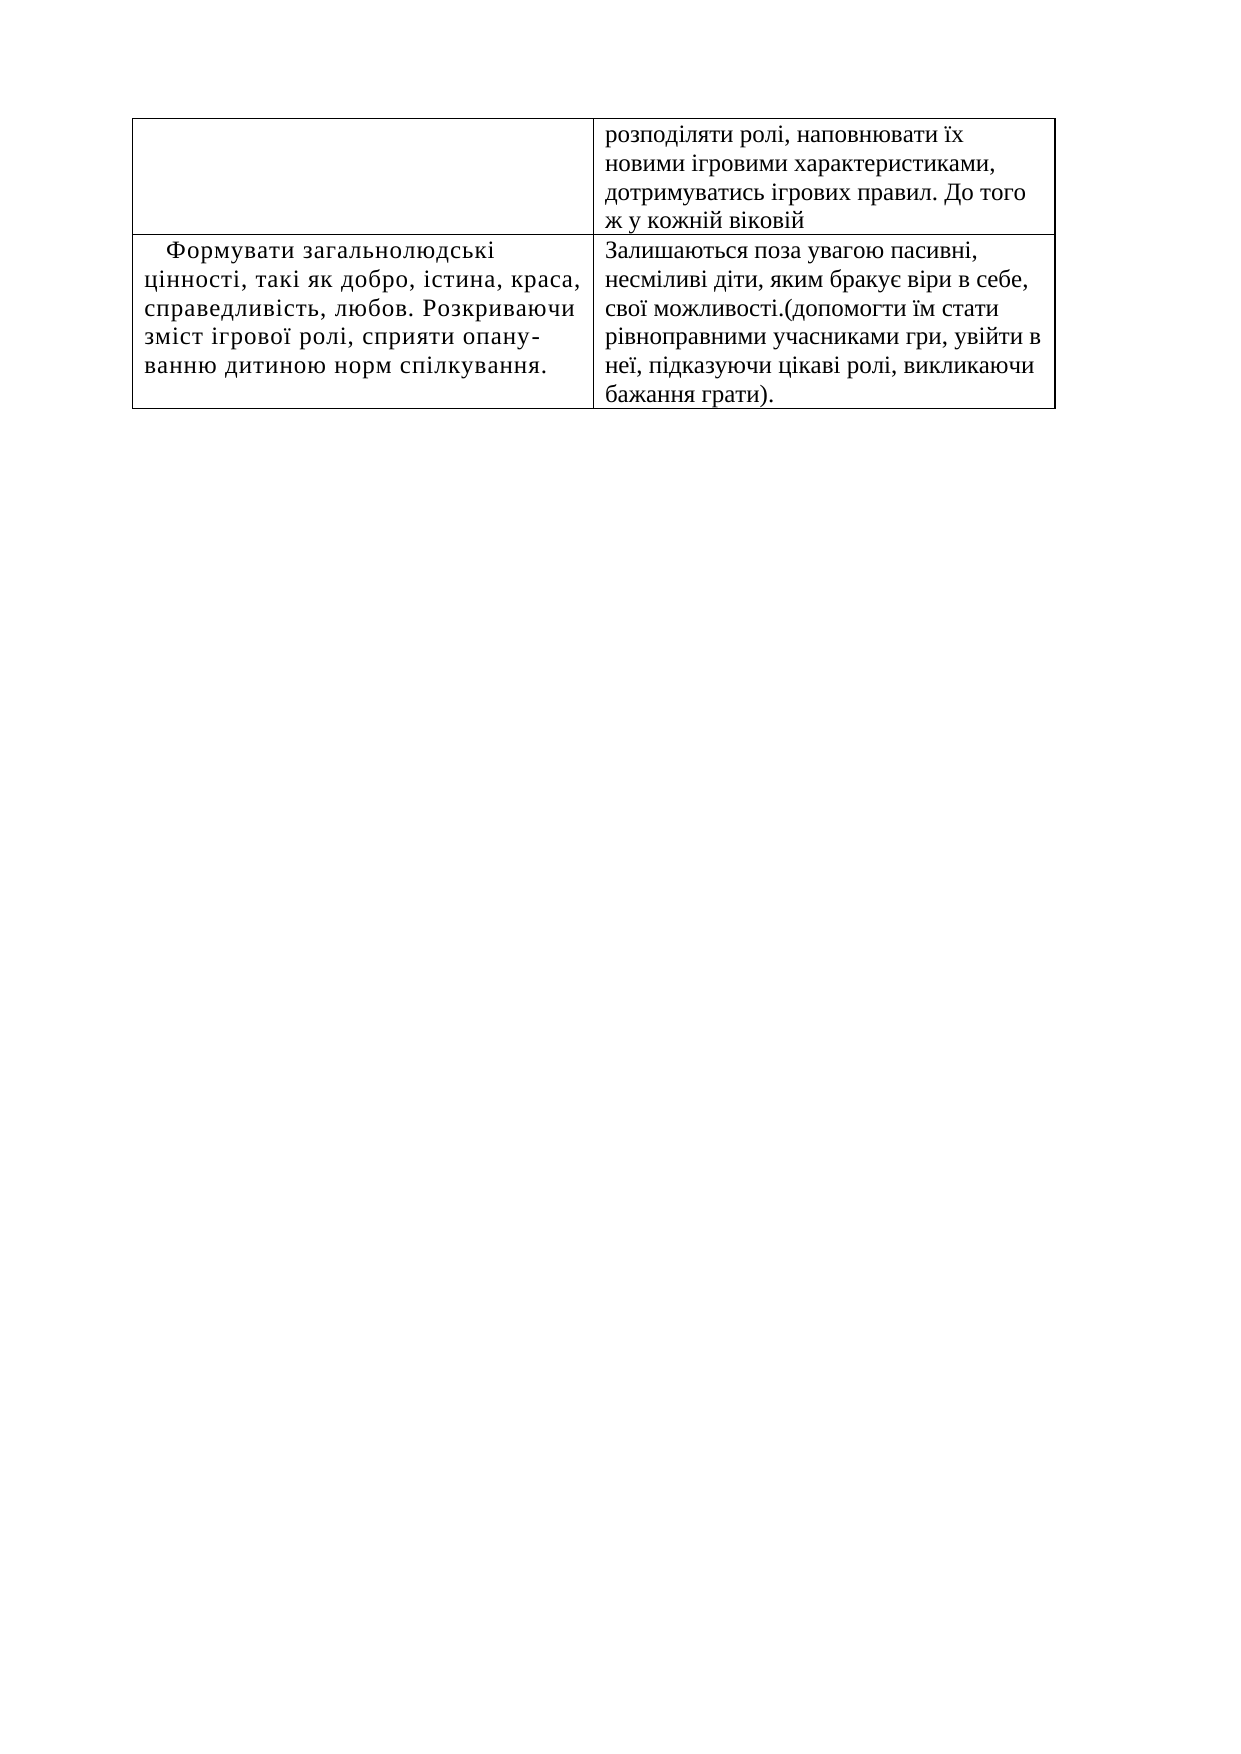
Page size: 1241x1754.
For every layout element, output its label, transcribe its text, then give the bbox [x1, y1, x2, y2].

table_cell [594, 119, 1054, 234]
table_cell Формувати загальнолюдські цінності, такі як добро, істина, краса, справедливість, любов. Розкриваючи зміст ігрової ролі, сприяти опануванню дитиною норм спілкування. [133, 235, 593, 408]
table_cell Залишаються поза увагою пасивні, несміливі діти, яким бракує віри в себе, свої можливості.(допомогти їм стати рівноправними учасниками гри, увійти в неї, підказуючи цікаві ролі, викликаючи бажання грати). [594, 235, 1054, 408]
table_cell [133, 119, 593, 234]
